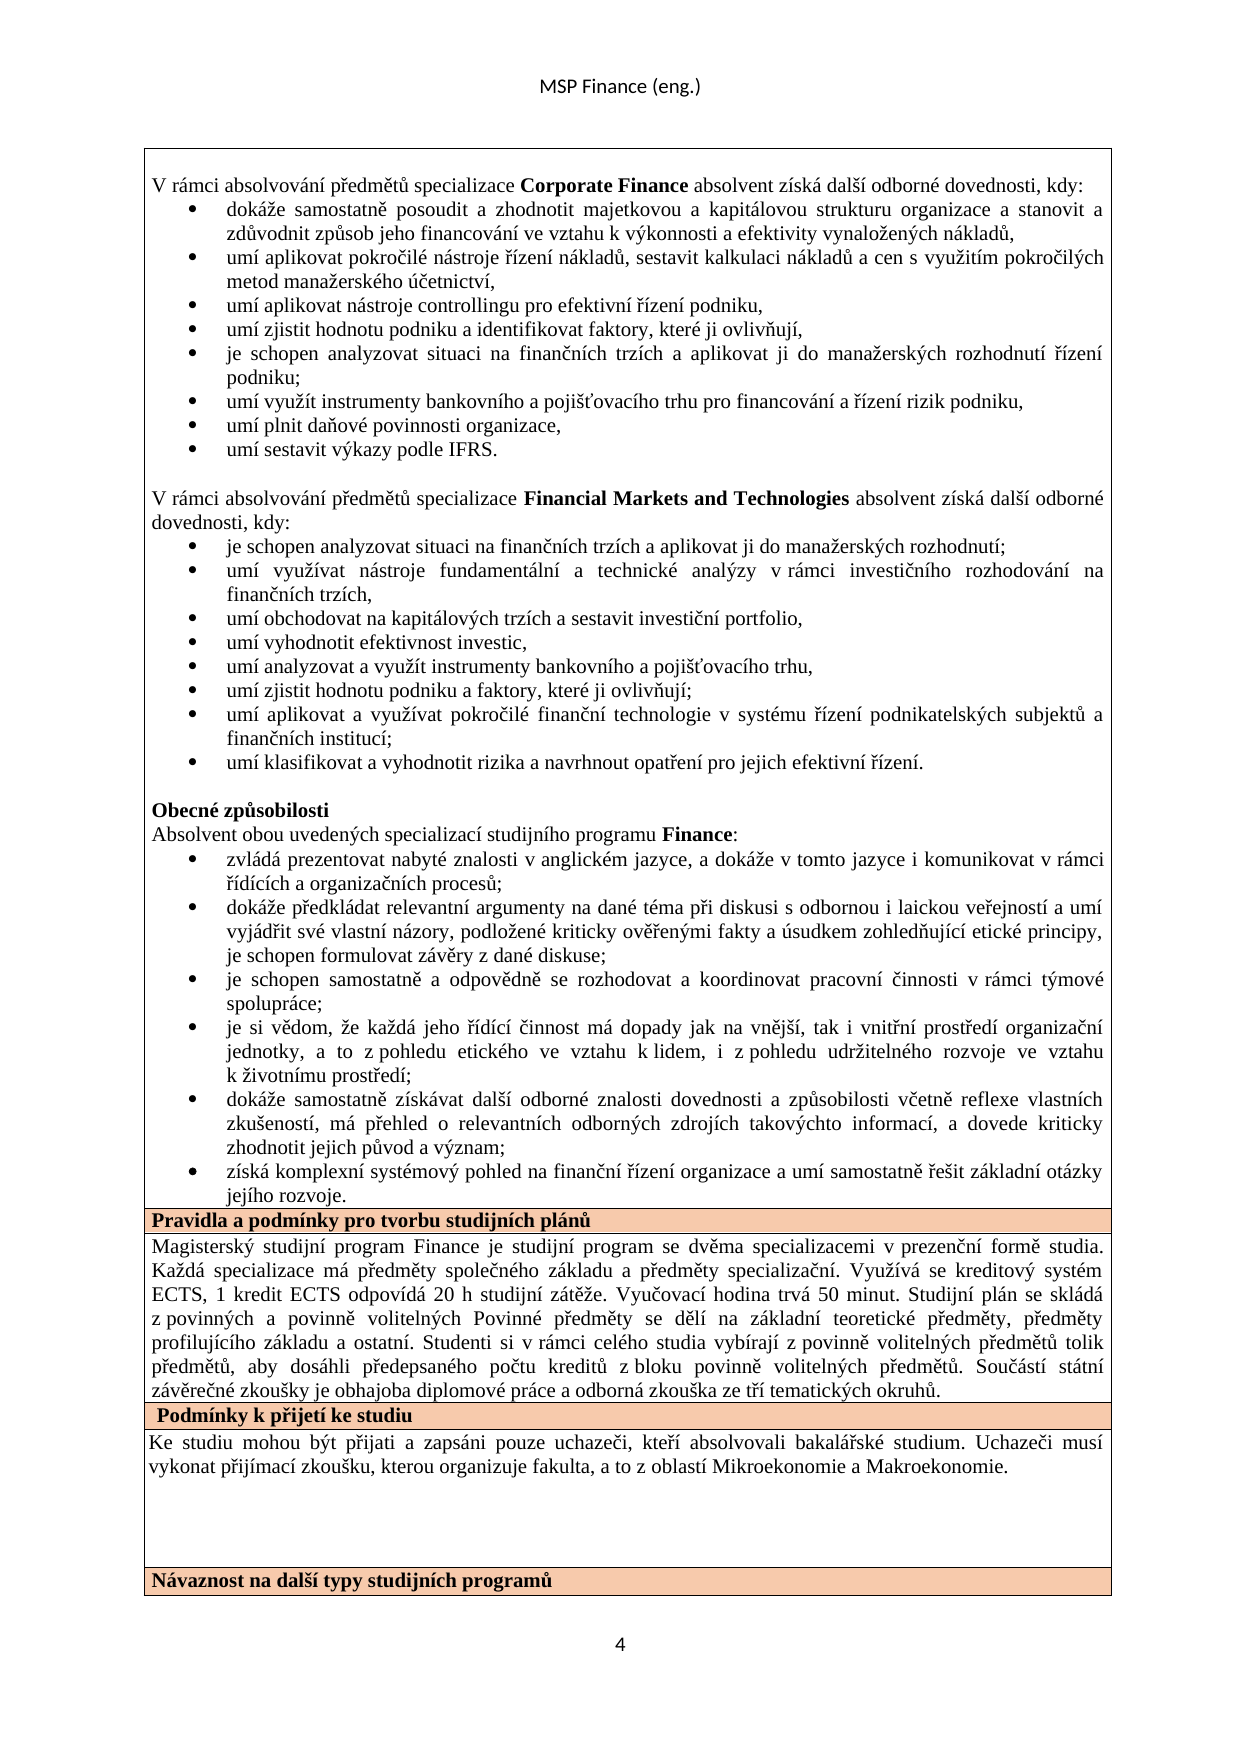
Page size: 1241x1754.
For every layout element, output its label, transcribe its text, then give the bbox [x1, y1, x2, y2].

table_cell Magisterský studijní program Finance je studijní program se dvěma specializacemi v prezenční formě studia. Každá specializace má předměty společného základu a předměty specializační. Využívá se kreditový systém ECTS, 1 kredit ECTS odpovídá 20 h studijní zátěže. Vyučovací hodina trvá 50 minut. Studijní plán se skládá z povinných a povinně volitelných Povinné předměty se dělí na základní teoretické předměty, předměty profilujícího základu a ostatní. Studenti si v rámci celého studia vybírají z povinně volitelných předmětů tolik předmětů, aby dosáhli předepsaného počtu kreditů z bloku povinně volitelných předmětů. Součástí státní závěrečné zkoušky je obhajoba diplomové práce a odborná zkouška ze tří tematických okruhů. [145, 1234, 1111, 1402]
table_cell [145, 149, 1111, 1207]
table_cell Pravidla a podmínky pro tvorbu studijních plánů [145, 1209, 1111, 1232]
table_cell Návaznost na další typy studijních programů [145, 1568, 1111, 1595]
table_cell Podmínky k přijetí ke studiu [145, 1403, 1111, 1429]
table_cell Ke studiu mohou být přijati a zapsáni pouze uchazeči, kteří absolvovali bakalářské studium. Uchazeči musí vykonat přijímací zkoušku, kterou organizuje fakulta, a to z oblastí Mikroekonomie a Makroekonomie. [145, 1430, 1111, 1567]
